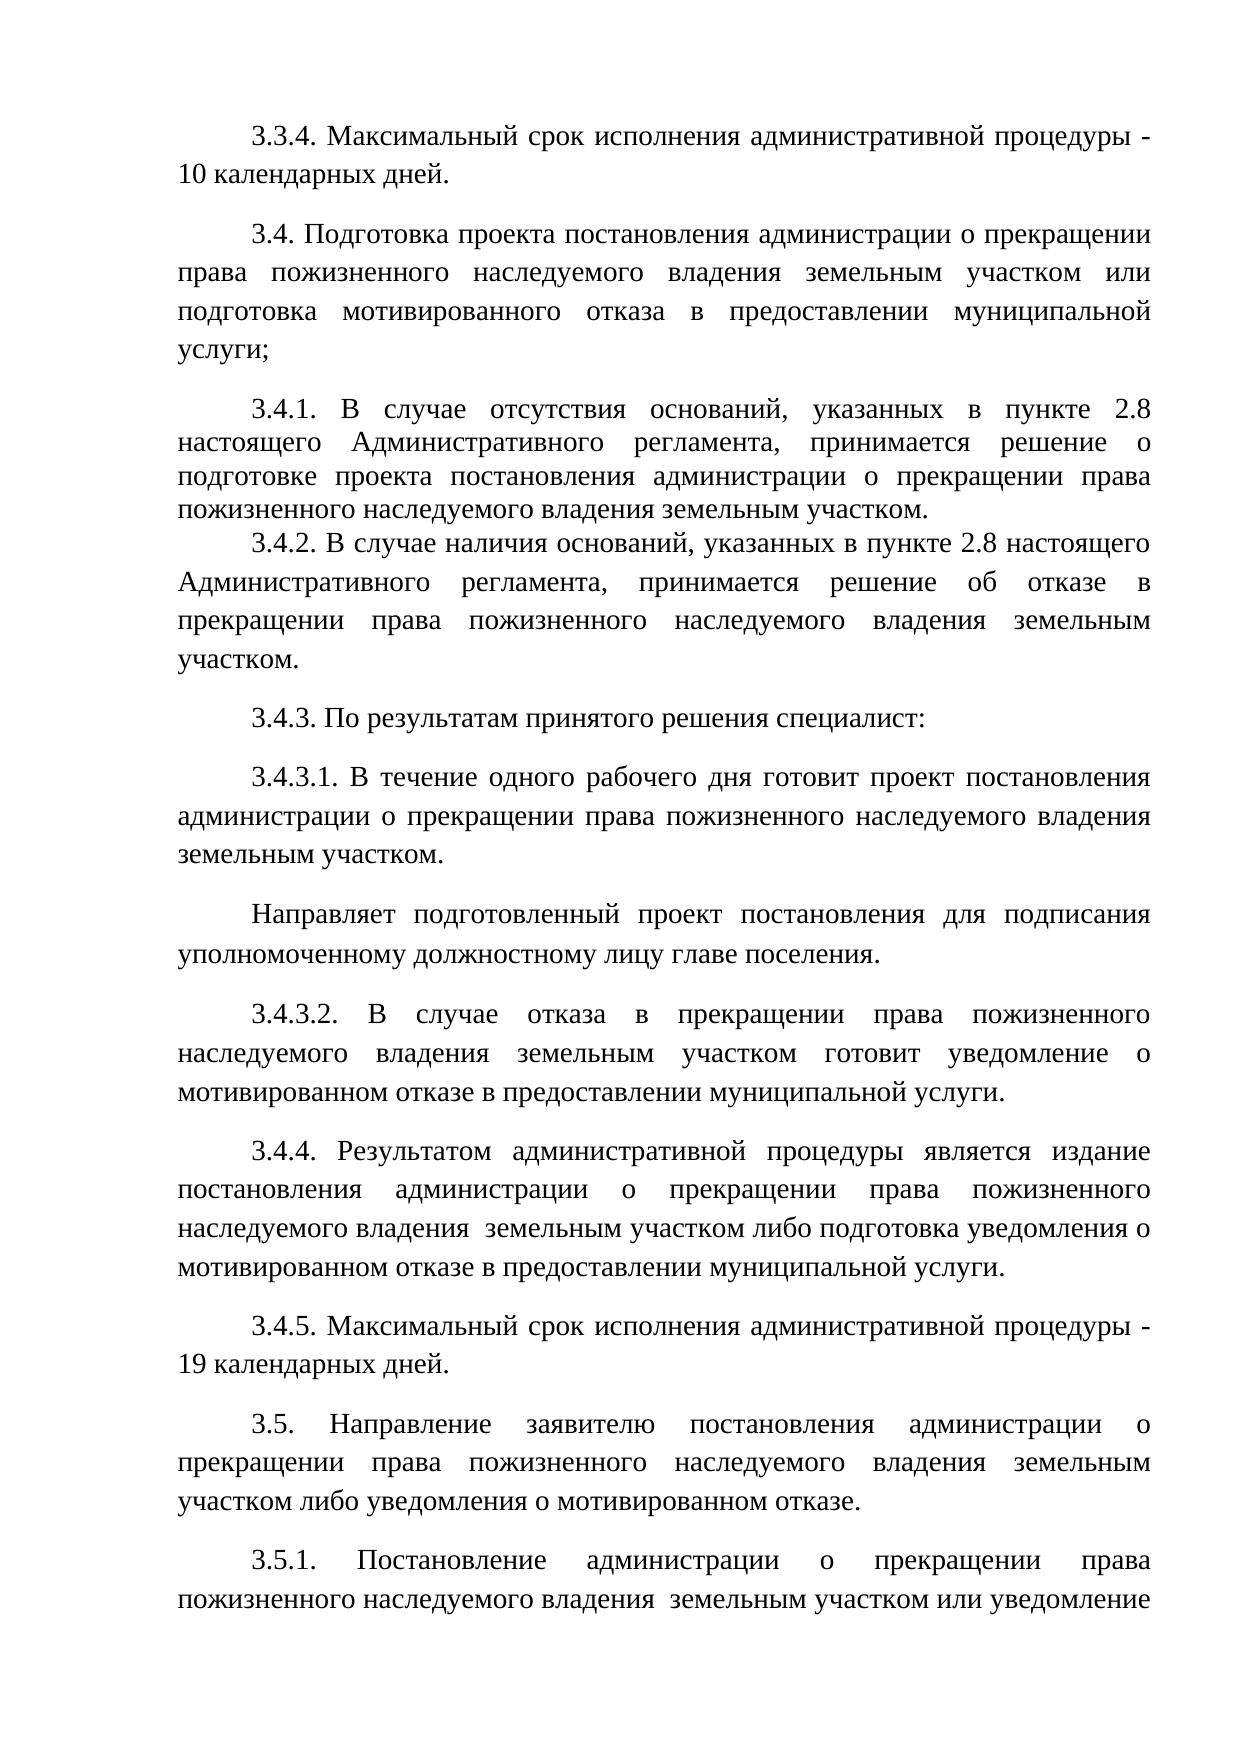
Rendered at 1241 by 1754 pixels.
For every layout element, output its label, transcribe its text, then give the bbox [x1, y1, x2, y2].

text 3.5. Направление заявителю постановления администрации о прекращении права пожизненного наследуемого владения земельным участком либо уведомления о мотивированном отказе. [177, 1406, 1152, 1517]
text 3.4.2. В случае наличия оснований, указанных в пункте 2.8 настоящего Административного регламента, принимается решение об отказе в прекращении права пожизненного наследуемого владения земельным участком. [177, 525, 1152, 674]
text 3.4.1. В случае отсутствия оснований, указанных в пункте 2.8 настоящего Административного регламента, принимается решение о подготовке проекта постановления администрации о прекращении права пожизненного наследуемого владения земельным участком. [177, 391, 1152, 525]
text 3.4.3.2. В случае отказа в прекращении права пожизненного наследуемого владения земельным участком готовит уведомление о мотивированном отказе в предоставлении муниципальной услуги. [177, 997, 1152, 1107]
text 3.4.4. Результатом административной процедуры является издание постановления администрации о прекращении права пожизненного наследуемого владения земельным участком либо подготовка уведомления о мотивированном отказе в предоставлении муниципальной услуги. [177, 1133, 1152, 1282]
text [177, 1542, 1152, 1614]
text 3.4. Подготовка проекта постановления администрации о прекращении права пожизненного наследуемого владения земельным участком или подготовка мотивированного отказа в предоставлении муниципальной услуги; [177, 216, 1152, 365]
text Направляет подготовленный проект постановления для подписания уполномоченному должностному лицу главе поселения. [177, 896, 1152, 971]
text 3.3.4. Максимальный срок исполнения административной процедуры - 10 календарных дней. [177, 118, 1152, 190]
text 3.4.3.1. В течение одного рабочего дня готовит проект постановления администрации о прекращении права пожизненного наследуемого владения земельным участком. [177, 759, 1152, 870]
text 3.4.5. Максимальный срок исполнения административной процедуры - 19 календарных дней. [177, 1308, 1152, 1380]
text 3.4.3. По результатам принятого решения специалист: [177, 700, 1152, 734]
